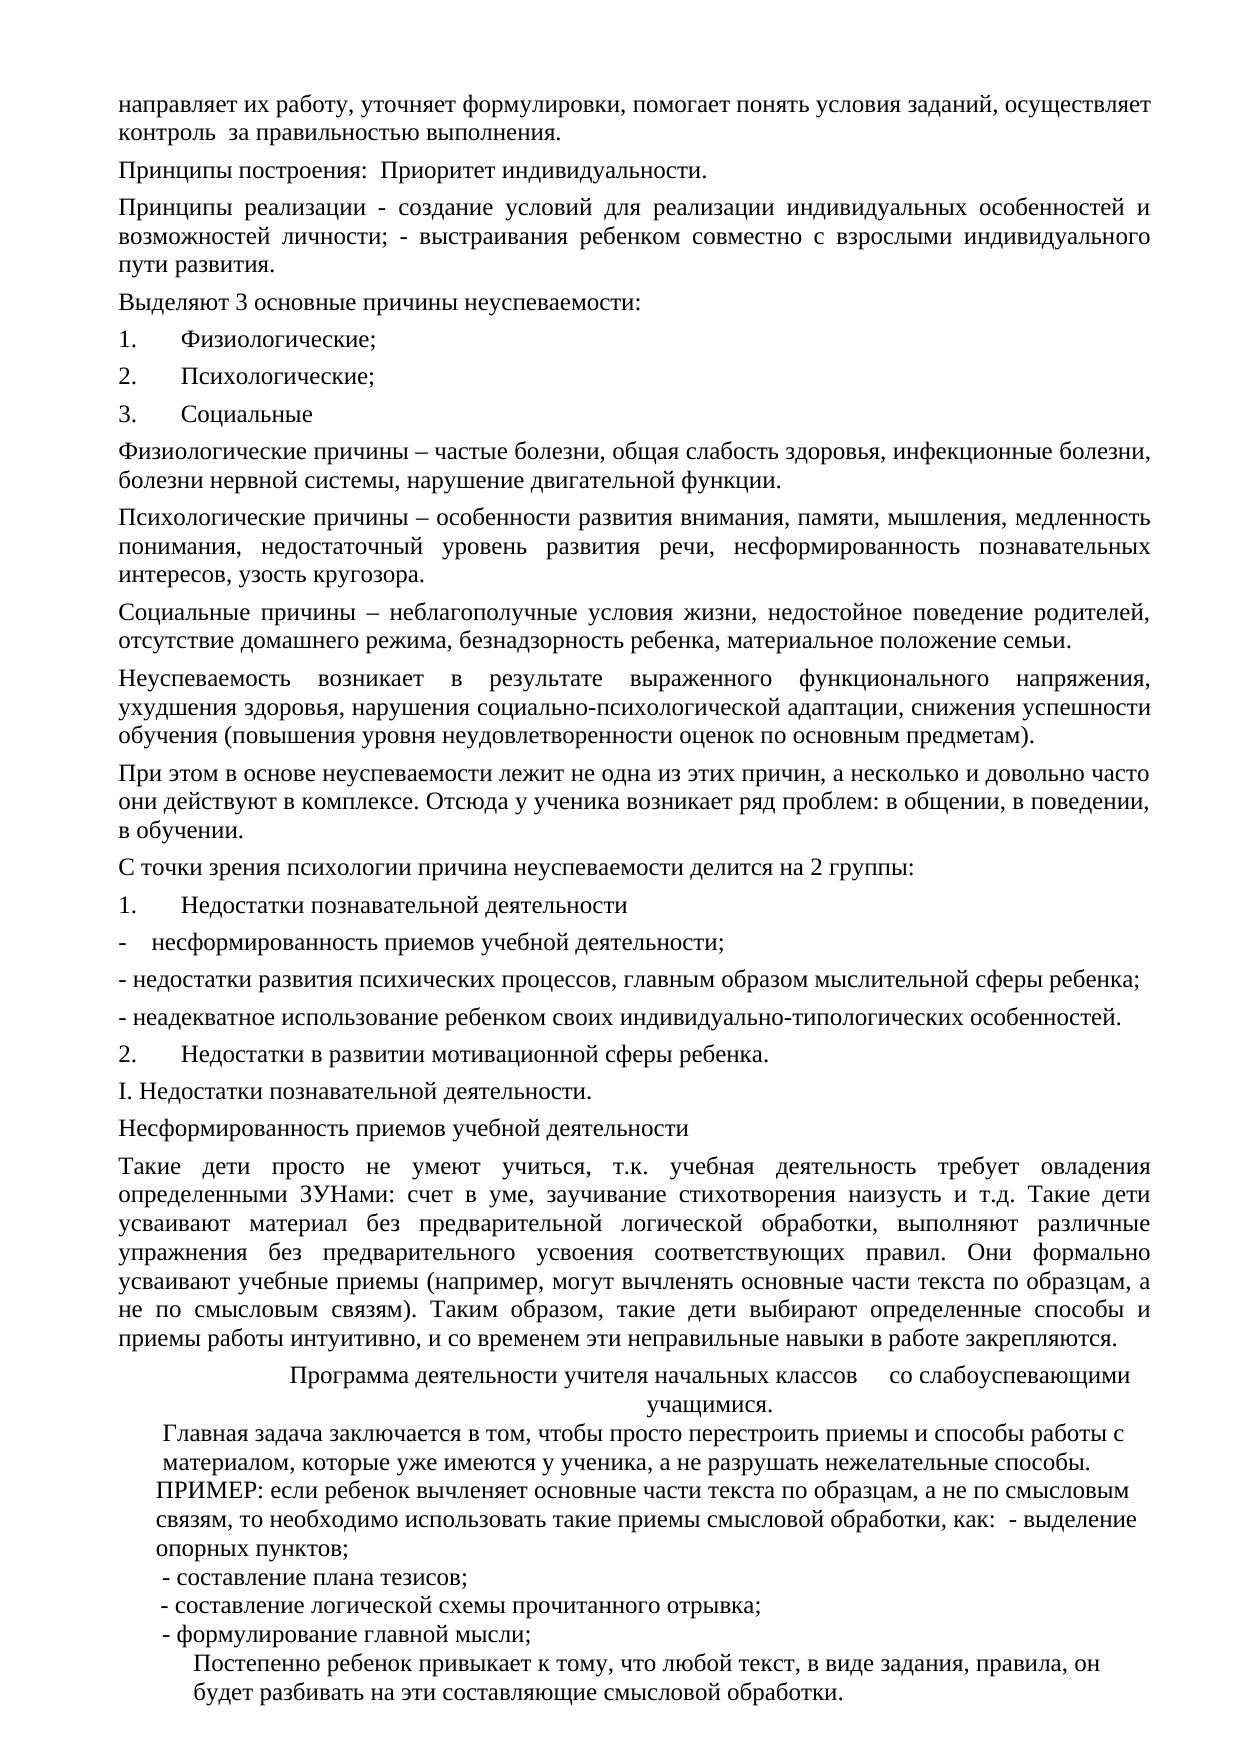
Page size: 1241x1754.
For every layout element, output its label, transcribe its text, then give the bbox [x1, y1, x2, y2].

text Социальные причины – неблагополучные условия жизни, недостойное поведение родителей, отсутствие домашнего режима, безнадзорность ребенка, материальное положение семьи. [118, 597, 1152, 654]
text I. Недостатки познавательной деятельности. [118, 1076, 1152, 1105]
text - неадекватное использование ребенком своих индивидуально-типологических особенностей. [118, 1002, 1152, 1030]
text - составление логической схемы прочитанного отрывка; [148, 1591, 1152, 1619]
text С точки зрения психологии причина неуспеваемости делится на 2 группы: [118, 852, 1152, 881]
text 3. Социальные [118, 399, 1152, 427]
text Психологические причины – особенности развития внимания, памяти, мышления, медленность понимания, недостаточный уровень развития речи, несформированность познавательных интересов, узость кругозора. [118, 502, 1152, 588]
text Физиологические причины – частые болезни, общая слабость здоровья, инфекционные болезни, болезни нервной системы, нарушение двигательной функции. [118, 436, 1152, 493]
text Постепенно ребенок привыкает к тому, что любой текст, в виде задания, правила, он будет разбивать на эти составляющие смысловой обработки. [193, 1648, 1152, 1706]
text Принципы реализации - создание условий для реализации индивидуальных особенностей и возможностей личности; - выстраивания ребенком совместно с взрослыми индивидуального пути развития. [118, 192, 1152, 278]
text 2. Недостатки в развитии мотивационной сферы ребенка. [118, 1039, 1152, 1068]
text 2. Психологические; [118, 361, 1152, 390]
text 1. Физиологические; [118, 324, 1152, 353]
text ПРИМЕР: если ребенок вычленяет основные части текста по образцам, а не по смысловым связям, то необходимо использовать такие приемы смысловой обработки, как: - выделение опорных пунктов; [156, 1476, 1152, 1562]
text Неуспеваемость возникает в результате выраженного функционального напряжения, ухудшения здоровья, нарушения социально-психологической адаптации, снижения успешности обучения (повышения уровня неудовлетворенности оценок по основным предметам). [118, 663, 1152, 749]
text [118, 89, 1152, 146]
text - формулирование главной мысли; [156, 1619, 1152, 1648]
text - составление плана тезисов; [156, 1562, 1152, 1591]
text При этом в основе неуспеваемости лежит не одна из этих причин, а несколько и довольно часто они действуют в комплексе. Отсюда у ученика возникает ряд проблем: в общении, в поведении, в обучении. [118, 758, 1152, 844]
text Выделяют 3 основные причины неуспеваемости: [118, 287, 1152, 316]
text Главная задача заключается в том, чтобы просто перестроить приемы и способы работы с материалом, которые уже имеются у ученика, а не разрушать нежелательные способы. [162, 1418, 1152, 1476]
text - недостатки развития психических процессов, главным образом мыслительной сферы ребенка; [118, 964, 1152, 993]
text Принципы построения: Приоритет индивидуальности. [118, 155, 1152, 183]
text Такие дети просто не умеют учиться, т.к. учебная деятельность требует овладения определенными ЗУНами: счет в уме, заучивание стихотворения наизусть и т.д. Такие дети усваивают материал без предварительной логической обработки, выполняют различные упражнения без предварительного усвоения соответствующих правил. Они формально усваивают учебные приемы (например, могут вычленять основные части текста по образцам, а не по смысловым связям). Таким образом, такие дети выбирают определенные способы и приемы работы интуитивно, и со временем эти неправильные навыки в работе закрепляются. [118, 1151, 1152, 1352]
text Несформированность приемов учебной деятельности [118, 1113, 1152, 1142]
text 1. Недостатки познавательной деятельности [118, 890, 1152, 918]
text - несформированность приемов учебной деятельности; [118, 927, 1152, 956]
text Программа деятельности учителя начальных классов со слабоуспевающими учащимися. [268, 1361, 1152, 1418]
